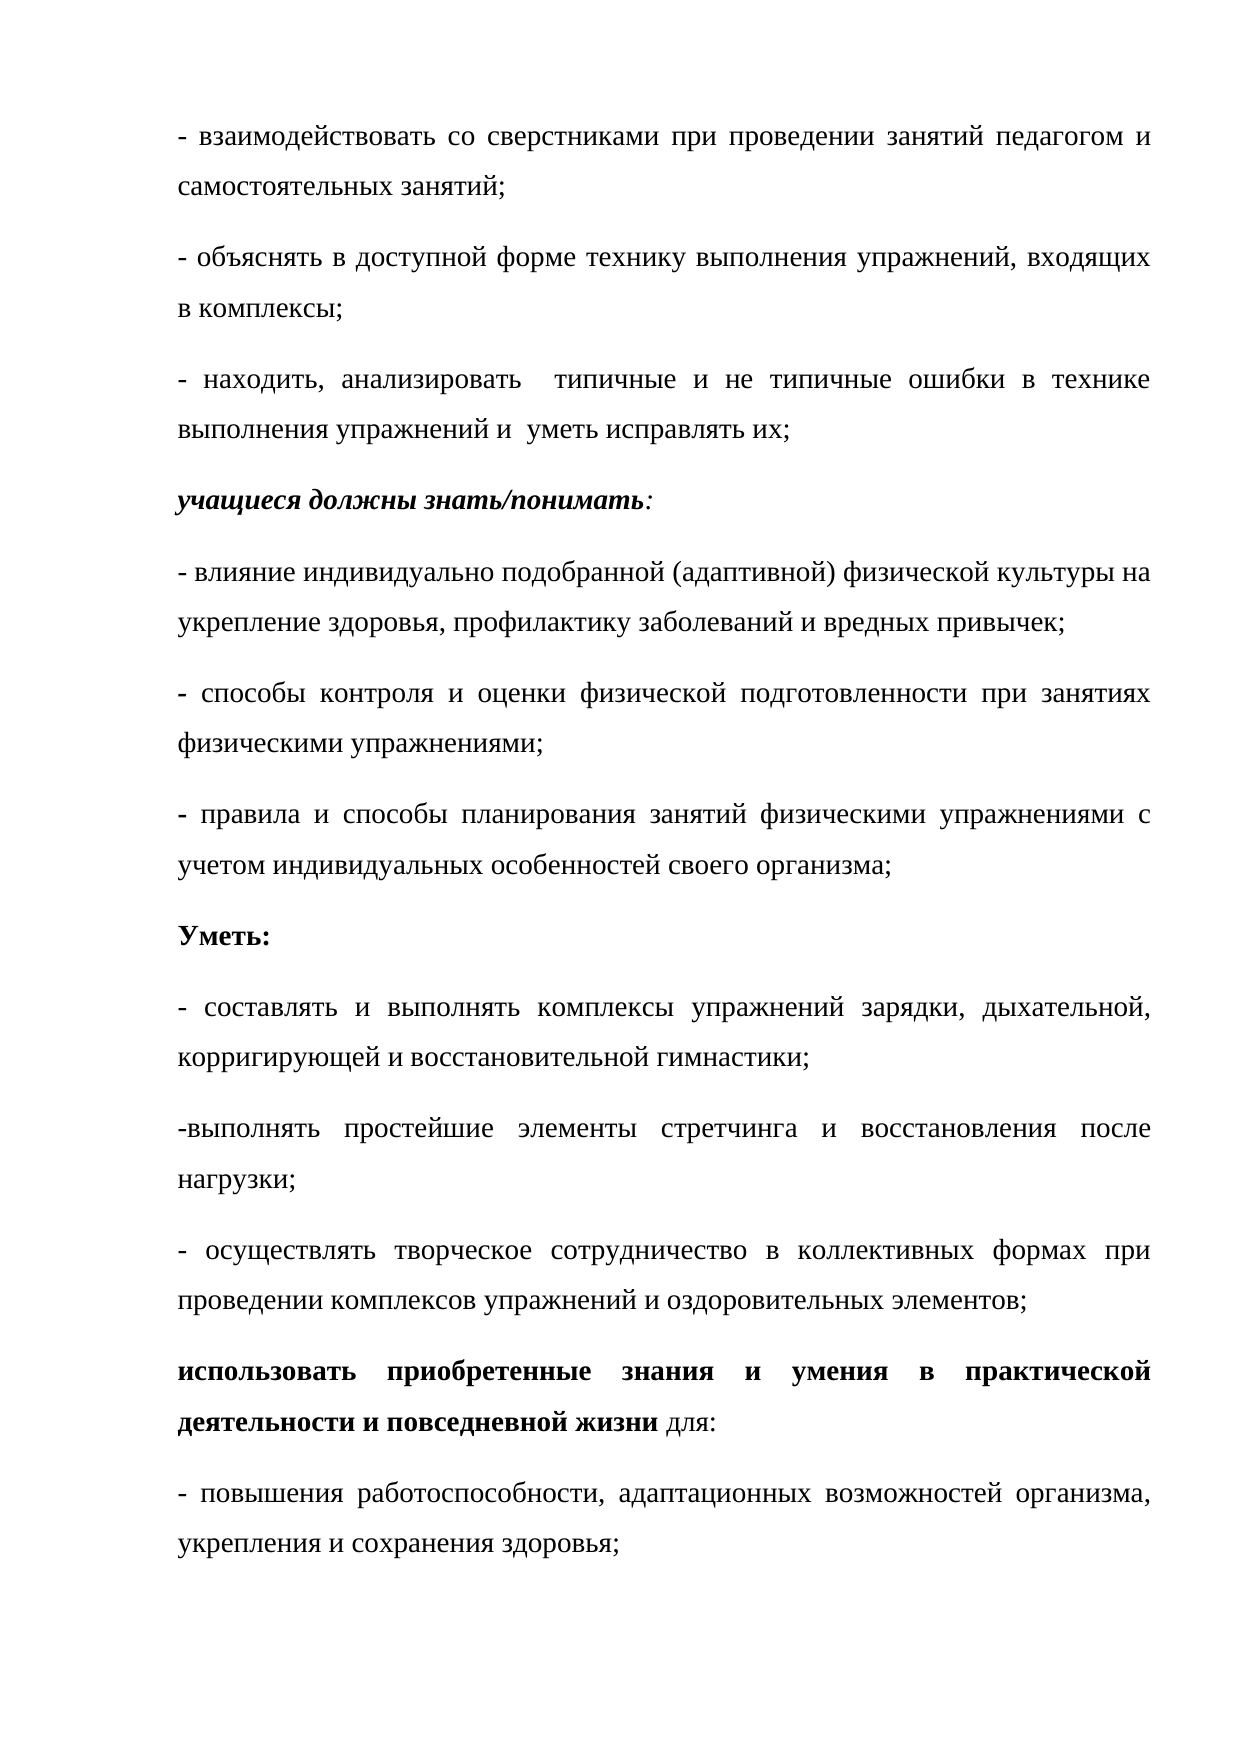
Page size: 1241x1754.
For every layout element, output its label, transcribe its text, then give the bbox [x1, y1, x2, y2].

text - повышения работоспособности, адаптационных возможностей организма, укрепления и сохранения здоровья; [177, 1475, 1152, 1559]
text -выполнять простейшие элементы стретчинга и восстановления после нагрузки; [177, 1111, 1152, 1194]
text - находить, анализировать типичные и не типичные ошибки в технике выполнения упражнений и уметь исправлять их; [177, 361, 1152, 445]
text учащиеся должны знать/понимать: [177, 482, 1152, 516]
text - составлять и выполнять комплексы упражнений зарядки, дыхательной, корригирующей и восстановительной гимнастики; [177, 989, 1152, 1073]
text использовать приобретенные знания и умения в практической деятельности и повседневной жизни для: [177, 1353, 1152, 1437]
text - осуществлять творческое сотрудничество в коллективных формах при проведении комплексов упражнений и оздоровительных элементов; [177, 1232, 1152, 1316]
text - влияние индивидуально подобранной (адаптивной) физической культуры на укрепление здоровья, профилактику заболеваний и вредных привычек; [177, 554, 1152, 637]
text - правила и способы планирования занятий физическими упражнениями с учетом индивидуальных особенностей своего организма; [177, 797, 1152, 880]
text - взаимодействовать со сверстниками при проведении занятий педагогом и самостоятельных занятий; [177, 118, 1152, 202]
text Уметь: [177, 918, 1152, 952]
text - способы контроля и оценки физической подготовленности при занятиях физическими упражнениями; [177, 675, 1152, 759]
text - объяснять в доступной форме технику выполнения упражнений, входящих в комплексы; [177, 239, 1152, 323]
